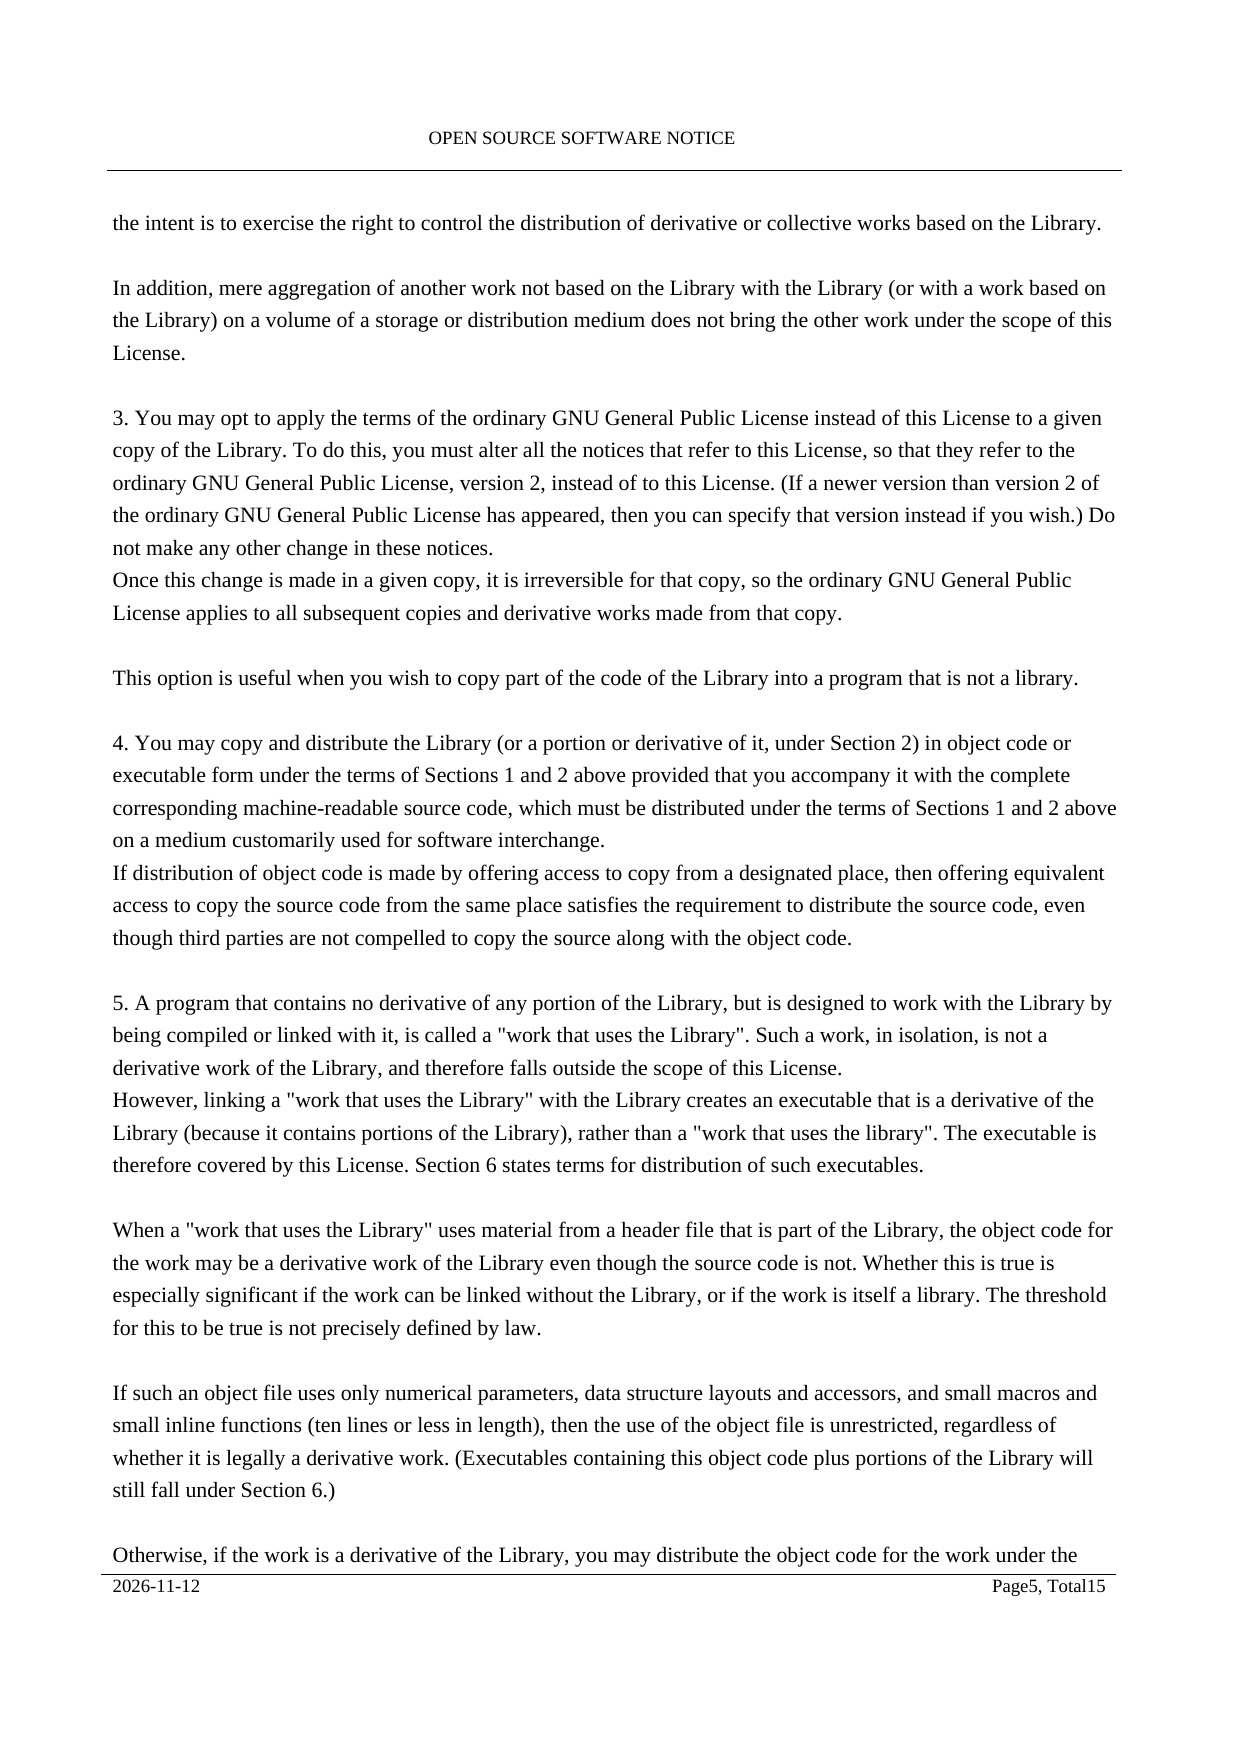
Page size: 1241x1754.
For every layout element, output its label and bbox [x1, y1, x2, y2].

text [112, 206, 1128, 1571]
